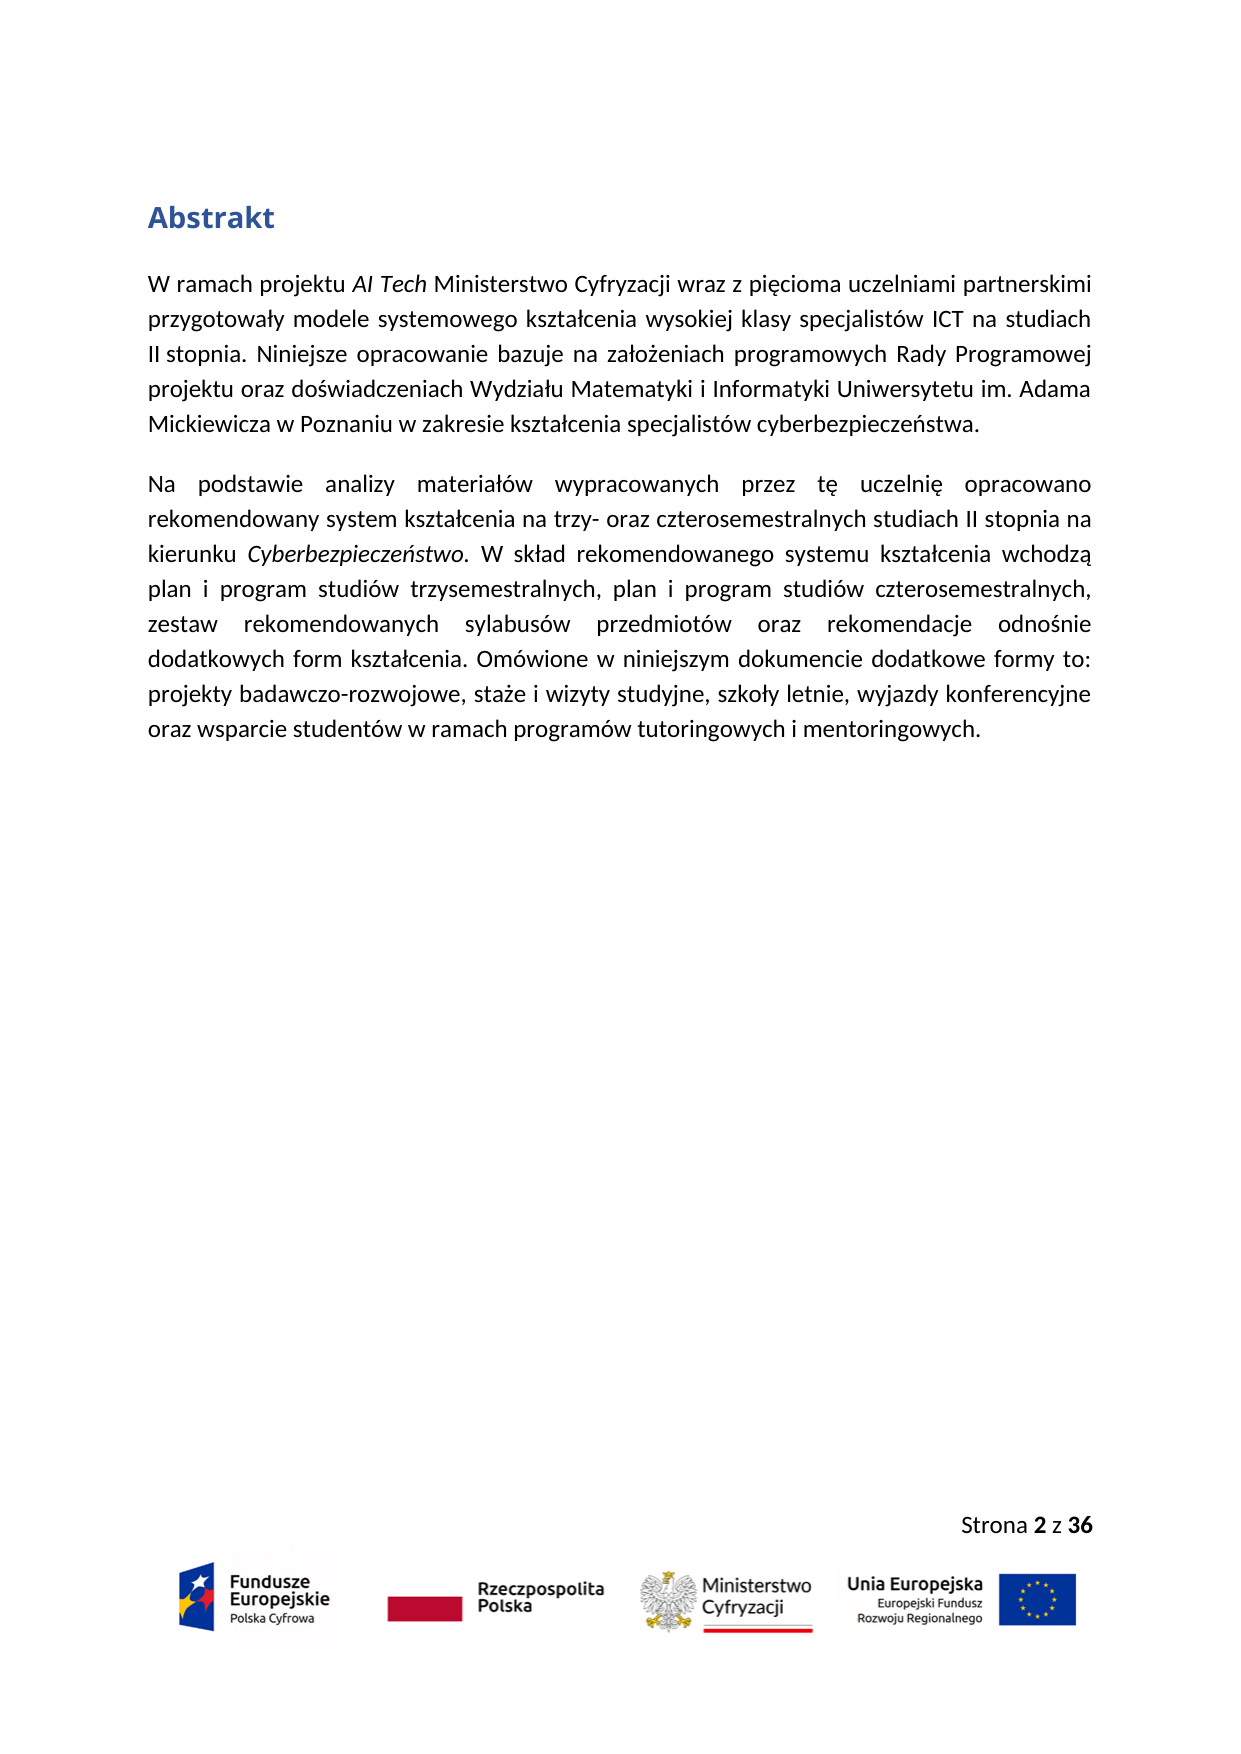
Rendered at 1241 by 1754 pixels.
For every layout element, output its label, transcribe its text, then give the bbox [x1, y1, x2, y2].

picture [147, 1539, 1093, 1650]
text W ramach projektu AI Tech Ministerstwo Cyfryzacji wraz z pięcioma uczelniami partnerskimi przygotowały modele systemowego kształcenia wysokiej klasy specjalistów ICT na studiach II stopnia. Niniejsze opracowanie bazuje na założeniach programowych Rady Programowej projektu oraz doświadczeniach Wydziału Matematyki i Informatyki Uniwersytetu im. Adama Mickiewicza w Poznaniu w zakresie kształcenia specjalistów cyberbezpieczeństwa. [148, 268, 1093, 439]
text Na podstawie analizy materiałów wypracowanych przez tę uczelnię opracowano rekomendowany system kształcenia na trzy- oraz czterosemestralnych studiach II stopnia na kierunku Cyberbezpieczeństwo. W skład rekomendowanego systemu kształcenia wchodzą plan i program studiów trzysemestralnych, plan i program studiów czterosemestralnych, zestaw rekomendowanych sylabusów przedmiotów oraz rekomendacje odnośnie dodatkowych form kształcenia. Omówione w niniejszym dokumencie dodatkowe formy to: projekty badawczo-rozwojowe, staże i wizyty studyjne, szkoły letnie, wyjazdy konferencyjne oraz wsparcie studentów w ramach programów tutoringowych i mentoringowych. [148, 468, 1093, 744]
subtitle Abstrakt [148, 198, 1093, 237]
